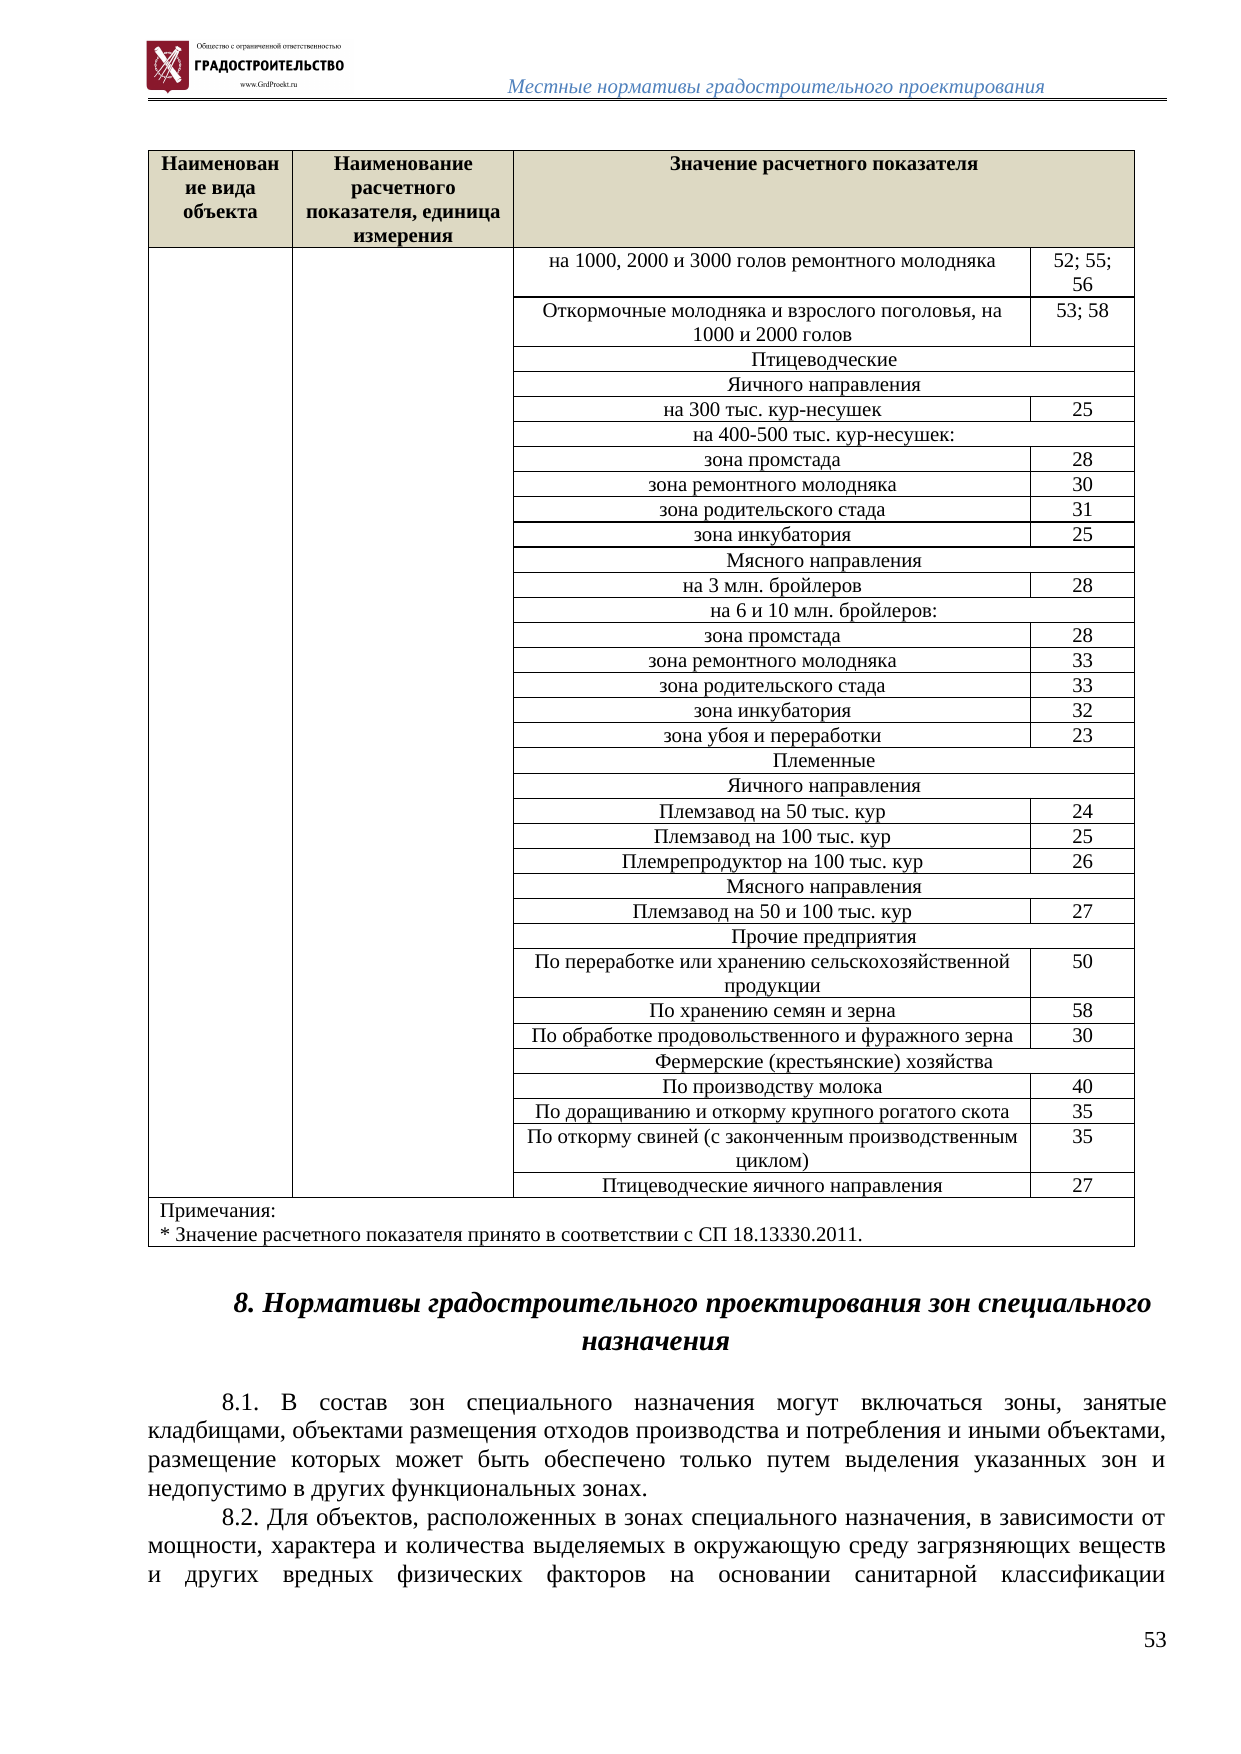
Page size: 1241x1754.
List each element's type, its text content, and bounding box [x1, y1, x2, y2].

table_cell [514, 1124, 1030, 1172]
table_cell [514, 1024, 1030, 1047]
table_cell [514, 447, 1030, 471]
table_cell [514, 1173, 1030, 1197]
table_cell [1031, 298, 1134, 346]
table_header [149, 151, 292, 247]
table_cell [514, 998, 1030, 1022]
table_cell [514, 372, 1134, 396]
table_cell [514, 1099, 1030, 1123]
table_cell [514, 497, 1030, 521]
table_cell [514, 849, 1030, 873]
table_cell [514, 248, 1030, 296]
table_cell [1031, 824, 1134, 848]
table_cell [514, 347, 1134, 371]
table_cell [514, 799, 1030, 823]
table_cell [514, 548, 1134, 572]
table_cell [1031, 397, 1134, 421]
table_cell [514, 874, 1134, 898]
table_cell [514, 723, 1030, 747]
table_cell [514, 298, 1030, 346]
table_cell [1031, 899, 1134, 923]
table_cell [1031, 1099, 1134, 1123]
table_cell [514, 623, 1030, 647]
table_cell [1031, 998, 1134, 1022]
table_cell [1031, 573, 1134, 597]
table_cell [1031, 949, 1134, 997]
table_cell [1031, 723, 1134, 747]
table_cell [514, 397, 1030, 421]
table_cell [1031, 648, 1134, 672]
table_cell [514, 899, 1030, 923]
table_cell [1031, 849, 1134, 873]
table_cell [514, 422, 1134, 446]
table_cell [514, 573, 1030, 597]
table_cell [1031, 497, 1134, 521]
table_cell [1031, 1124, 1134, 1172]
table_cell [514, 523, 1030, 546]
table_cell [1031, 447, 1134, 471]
picture [145, 39, 354, 94]
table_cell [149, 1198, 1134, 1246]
text 8. Нормативы градостроительного проектирования зон специального назначения [148, 1285, 1167, 1357]
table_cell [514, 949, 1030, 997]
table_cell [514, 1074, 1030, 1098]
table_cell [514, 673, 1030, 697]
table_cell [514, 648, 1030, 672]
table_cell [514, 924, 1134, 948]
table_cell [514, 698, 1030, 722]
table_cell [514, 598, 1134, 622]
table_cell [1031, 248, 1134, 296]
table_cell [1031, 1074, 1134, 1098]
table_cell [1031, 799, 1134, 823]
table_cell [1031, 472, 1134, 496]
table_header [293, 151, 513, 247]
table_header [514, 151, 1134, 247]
text 8.1. В состав зон специального назначения могут включаться зоны, занятые кладбищами, объектами размещения отходов производства и потребления и иными объектами, размещение которых может быть обеспечено только путем выделения указанных зон и недопустимо в других функциональных зонах. [148, 1387, 1167, 1502]
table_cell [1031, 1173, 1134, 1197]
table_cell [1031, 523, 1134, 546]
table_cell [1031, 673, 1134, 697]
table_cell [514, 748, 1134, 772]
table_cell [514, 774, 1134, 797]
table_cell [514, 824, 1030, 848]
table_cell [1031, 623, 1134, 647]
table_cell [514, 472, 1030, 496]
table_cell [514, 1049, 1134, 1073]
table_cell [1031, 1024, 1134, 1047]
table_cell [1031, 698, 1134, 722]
